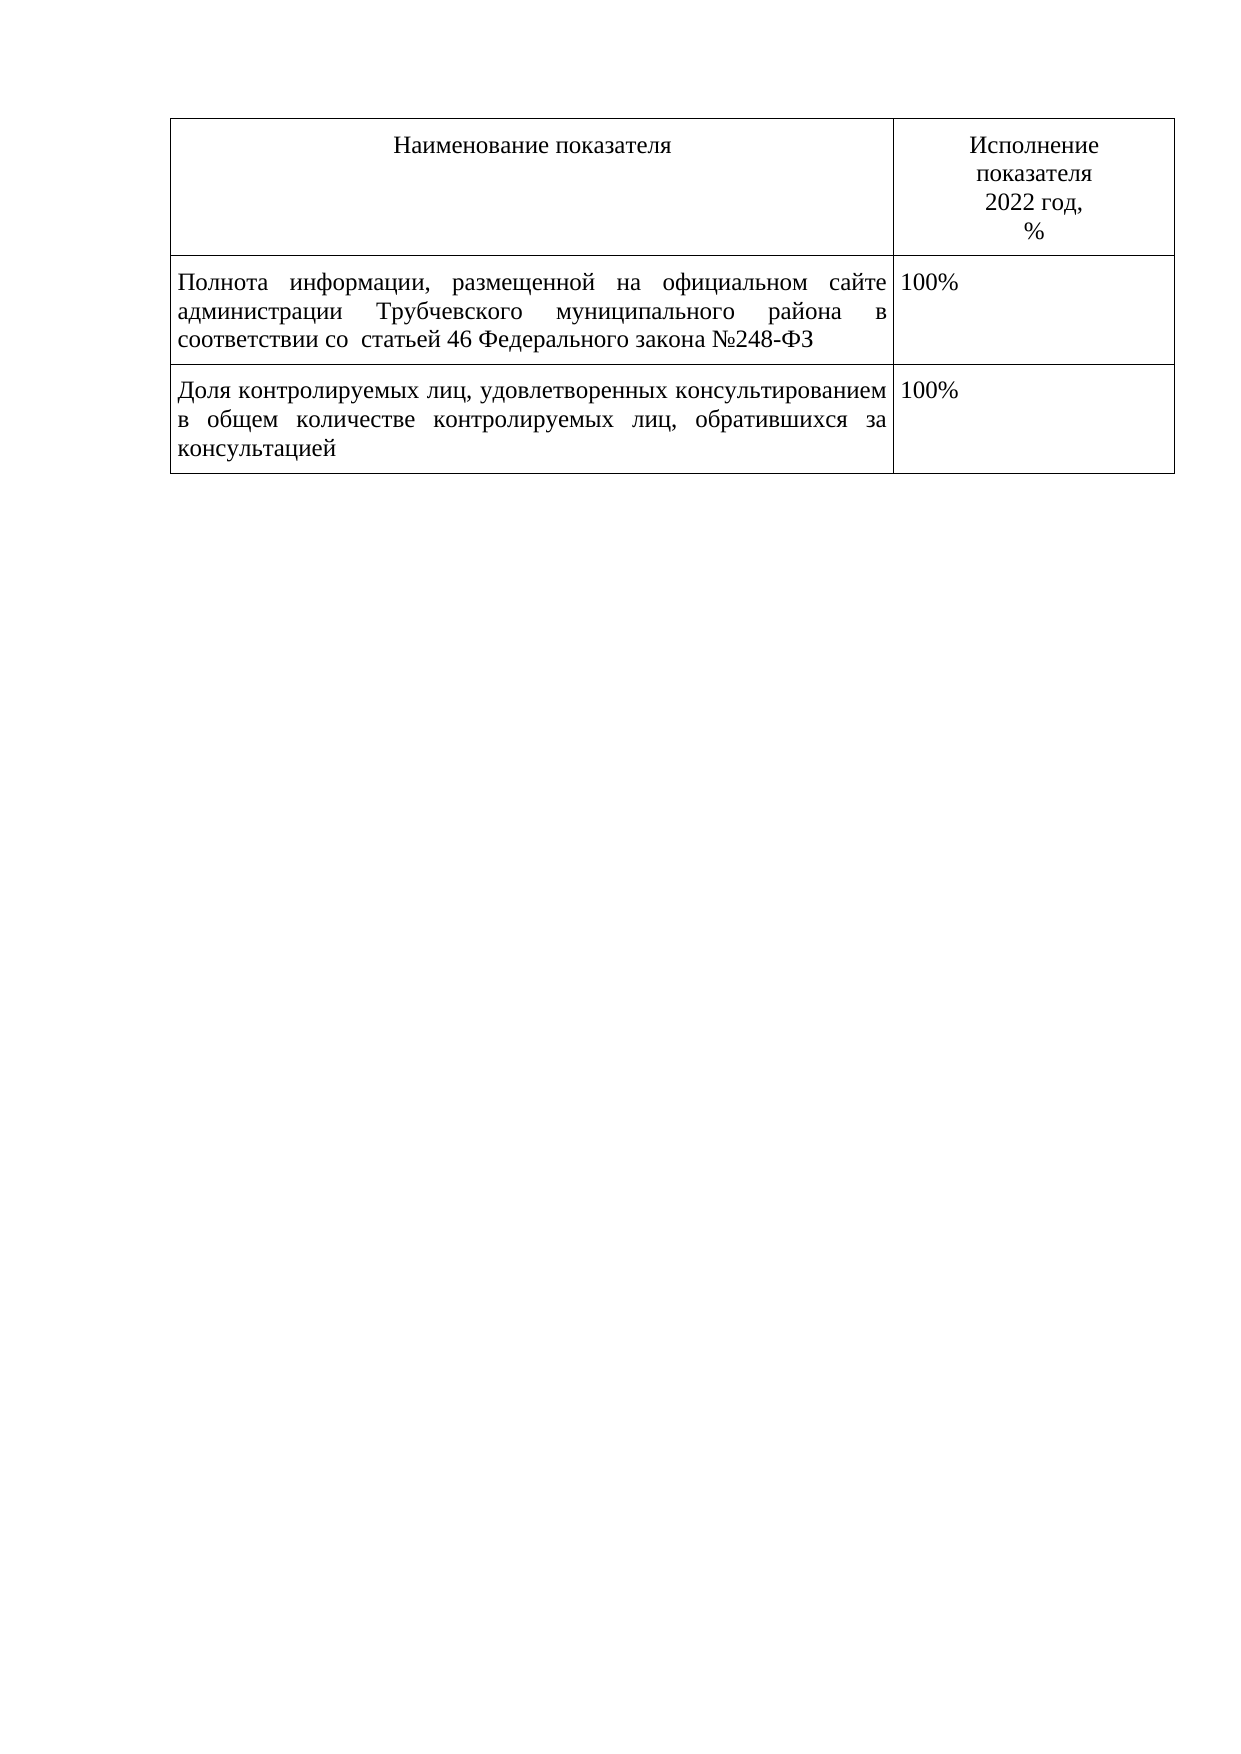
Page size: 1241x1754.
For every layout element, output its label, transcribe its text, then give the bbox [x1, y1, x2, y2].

table_cell Доля контролируемых лиц, удовлетворенных консультированием в общем количестве контролируемых лиц, обратившихся за консультацией [171, 365, 893, 472]
table_cell Полнота информации, размещенной на официальном сайте администрации Трубчевского муниципального района в соответствии со статьей 46 Федерального закона №248-ФЗ [171, 256, 893, 364]
table_header Исполнение показателя 2022 год, % [894, 119, 1174, 255]
table_cell 100% [894, 365, 1174, 472]
table_cell 100% [894, 256, 1174, 364]
table_header Наименование показателя [171, 119, 893, 255]
